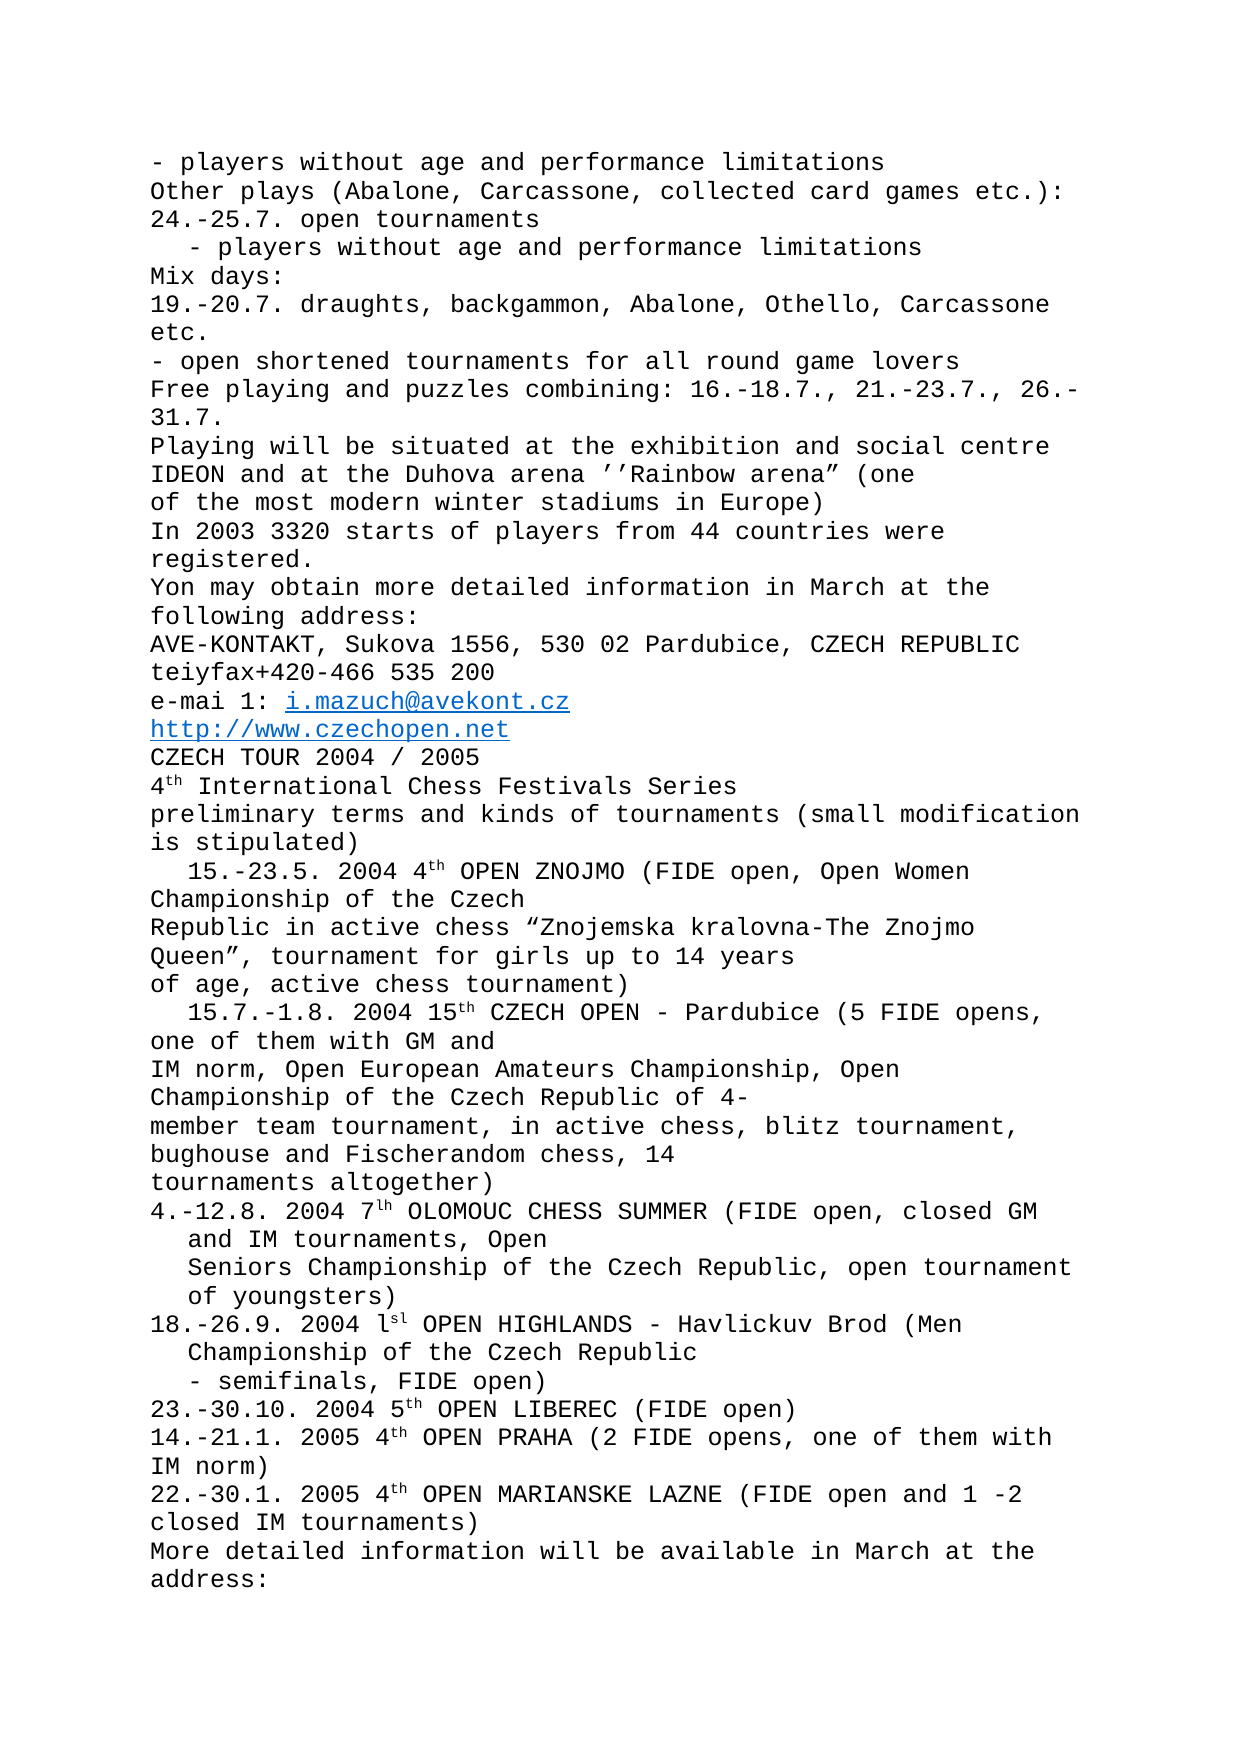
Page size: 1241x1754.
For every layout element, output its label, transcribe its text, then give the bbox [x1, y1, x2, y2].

text 15.7.-1.8. 2004 15th CZECH OPEN - Pardubice (5 FIDE opens, one of them with GM and IM norm, Open European Amateurs Championship, Open Championship of the Czech Republic of 4- member team tournament, in active chess, blitz tournament, bughouse and Fischerandom chess, 14 tournaments altogether) [150, 1000, 1090, 1198]
text 22.-30.1. 2005 4th OPEN MARIANSKE LAZNE (FIDE open and 1 -2 closed IM tournaments) [150, 1482, 1090, 1538]
text Free playing and puzzles combining: 16.-18.7., 21.-23.7., 26.-31.7. [150, 377, 1090, 433]
text - open shortened tournaments for all round game lovers [150, 348, 1090, 377]
text - players without age and performance limitations Mix days: [150, 235, 1090, 292]
text 18.-26.9. 2004 lsl OPEN HIGHLANDS - Havlickuv Brod (Men Championship of the Czech Republic - semifinals, FIDE open) [150, 1312, 1090, 1397]
text 15.-23.5. 2004 4th OPEN ZNOJMO (FIDE open, Open Women Championship of the Czech Republic in active chess “Znojemska kralovna-The Znojmo Queen”, tournament for girls up to 14 years of age, active chess tournament) [150, 858, 1090, 1000]
text In 2003 3320 starts of players from 44 countries were registered. [150, 518, 1090, 575]
text More detailed information will be available in March at the address: [150, 1538, 1090, 1595]
text preliminary terms and kinds of tournaments (small modification is stipulated) [150, 802, 1090, 858]
text - players without age and performance limitations Other plays (Abalone, Carcassone, collected card games etc.): [150, 150, 1090, 207]
text 14.-21.1. 2005 4th OPEN PRAHA (2 FIDE opens, one of them with IM norm) [150, 1425, 1090, 1482]
text Yon may obtain more detailed information in March at the following address: [150, 575, 1090, 632]
text 4.-12.8. 2004 7lh OLOMOUC CHESS SUMMER (FIDE open, closed GM and IM tournaments, Open Seniors Championship of the Czech Republic, open tournament of youngsters) [150, 1198, 1090, 1312]
text Playing will be situated at the exhibition and social centre IDEON and at the Duhova arena ’’Rainbow arena” (one of the most modern winter stadiums in Europe) [150, 433, 1090, 518]
text CZECH TOUR 2004 / 2005 4th International Chess Festivals Series [150, 745, 1090, 802]
text 24.-25.7. open tournaments [150, 207, 1090, 235]
text AVE-KONTAKT, Sukova 1556, 530 02 Pardubice, CZECH REPUBLIC teiyfax+420-466 535 200 e-mai 1: i.mazuch@avekont.cz http://www.czechopen.net [150, 632, 1090, 745]
text 23.-30.10. 2004 5th OPEN LIBEREC (FIDE open) [150, 1397, 1090, 1425]
text 19.-20.7. draughts, backgammon, Abalone, Othello, Carcassone etc. [150, 292, 1090, 348]
